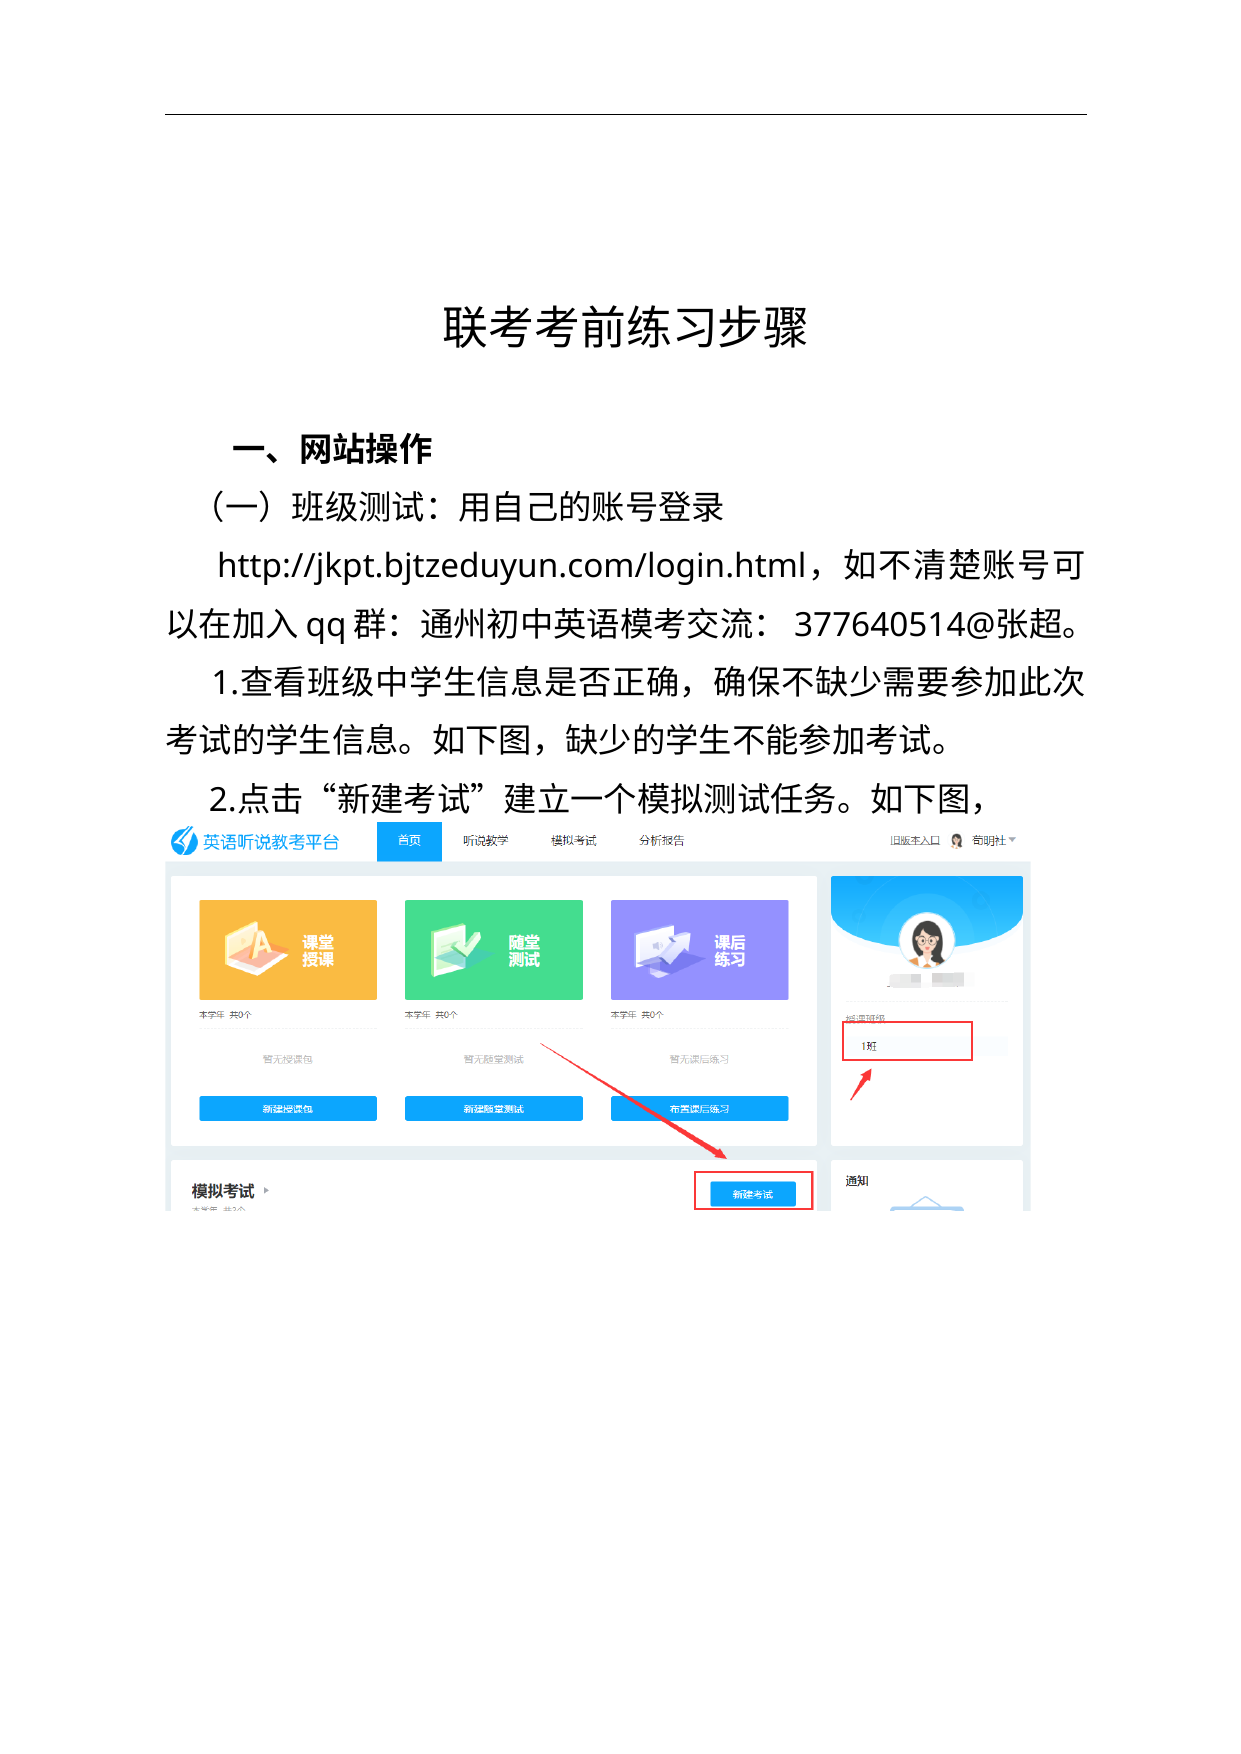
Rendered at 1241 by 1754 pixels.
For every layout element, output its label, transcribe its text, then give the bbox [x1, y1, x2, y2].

text http://jkpt.bjtzeduyun.com/login.html，如不清楚账号可以在加入qq群：通州初中英语模考交流： 377640514@张超。 [165, 531, 1087, 648]
text 联考考前练习步骤 [165, 298, 1087, 356]
text 一、网站操作 [215, 414, 1087, 473]
text （一）班级测试：用自己的账号登录 [165, 473, 1087, 531]
picture [165, 822, 1031, 1211]
text 2.点击“新建考试”建立一个模拟测试任务。如下图， [165, 764, 1087, 823]
text 1.查看班级中学生信息是否正确，确保不缺少需要参加此次考试的学生信息。如下图，缺少的学生不能参加考试。 [165, 648, 1087, 764]
